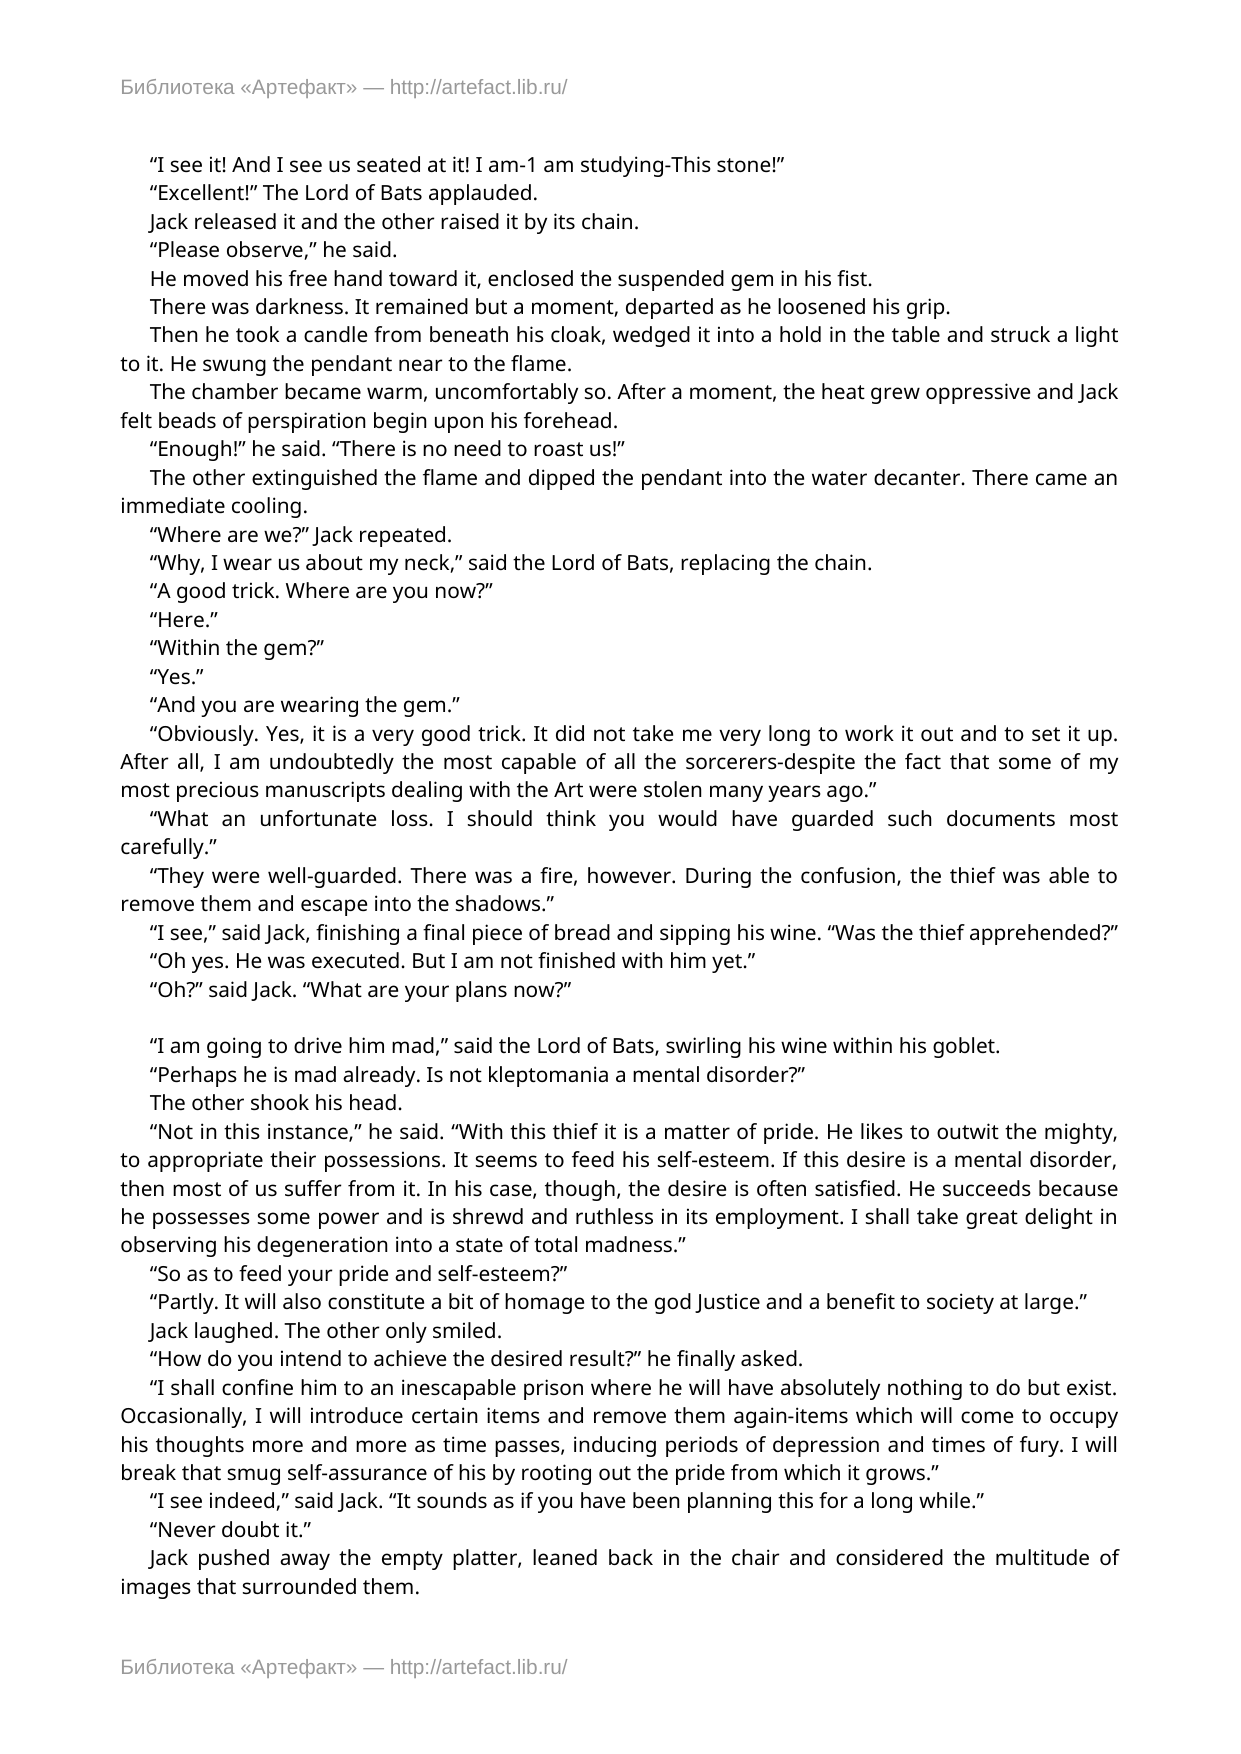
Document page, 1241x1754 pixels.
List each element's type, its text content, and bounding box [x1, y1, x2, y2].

text “And you are wearing the gem.” [120, 690, 1120, 719]
text “Why, I wear us about my neck,” said the Lord of Bats, replacing the chain. [120, 548, 1120, 577]
text He moved his free hand toward it, enclosed the suspended gem in his fist. [120, 264, 1120, 292]
text “Partly. It will also constitute a bit of homage to the god Justice and a benefit to society at large.” [120, 1287, 1120, 1316]
text “Oh?” said Jack. “What are your plans now?” [120, 975, 1120, 1003]
text Then he took a candle from beneath his cloak, wedged it into a hold in the table and struck a light to it. He swung the pendant near to the flame. [120, 321, 1120, 377]
text “So as to feed your pride and self-esteem?” [120, 1259, 1120, 1287]
text “A good trick. Where are you now?” [120, 577, 1120, 605]
text “Obviously. Yes, it is a very good trick. It did not take me very long to work it out and to set it up. After all, I am undoubtedly the most capable of all the sorcerers-despite the fact that some of my most precious manuscripts dealing with the Art were stolen many years ago.” [120, 719, 1120, 804]
text “Yes.” [120, 662, 1120, 690]
text Jack released it and the other raised it by its chain. [120, 207, 1120, 235]
text “Please observe,” he said. [120, 235, 1120, 264]
text “Within the gem?” [120, 633, 1120, 662]
text “I am going to drive him mad,” said the Lord of Bats, swirling his wine within his goblet. [120, 1032, 1120, 1060]
text “Perhaps he is mad already. Is not kleptomania a mental disorder?” [120, 1060, 1120, 1088]
text Jack pushed away the empty platter, leaned back in the chair and considered the multitude of images that surrounded them. [120, 1543, 1120, 1600]
text There was darkness. It remained but a moment, departed as he loosened his grip. [120, 292, 1120, 321]
text “Not in this instance,” he said. “With this thief it is a matter of pride. He likes to outwit the mighty, to appropriate their possessions. It seems to feed his self-esteem. If this desire is a mental disorder, then most of us suffer from it. In his case, though, the desire is often satisfied. He succeeds because he possesses some power and is shrewd and ruthless in its employment. I shall take great delight in observing his degeneration into a state of total madness.” [120, 1117, 1120, 1259]
text “What an unfortunate loss. I should think you would have guarded such documents most carefully.” [120, 804, 1120, 861]
text “Here.” [120, 605, 1120, 633]
text Jack laughed. The other only smiled. [120, 1316, 1120, 1344]
text “I see,” said Jack, finishing a final piece of bread and sipping his wine. “Was the thief apprehended?” [120, 918, 1120, 946]
text “They were well-guarded. There was a fire, however. During the confusion, the thief was able to remove them and escape into the shadows.” [120, 861, 1120, 918]
text “Enough!” he said. “There is no need to roast us!” [120, 434, 1120, 463]
text “Never doubt it.” [120, 1515, 1120, 1543]
text “Where are we?” Jack repeated. [120, 520, 1120, 548]
text “I see it! And I see us seated at it! I am-1 am studying-This stone!” [120, 150, 1120, 178]
text “How do you intend to achieve the desired result?” he finally asked. [120, 1344, 1120, 1373]
text The chamber became warm, uncomfortably so. After a moment, the heat grew oppressive and Jack felt beads of perspiration begin upon his forehead. [120, 377, 1120, 434]
text “Excellent!” The Lord of Bats applauded. [120, 178, 1120, 207]
text “I shall confine him to an inescapable prison where he will have absolutely nothing to do but exist. Occasionally, I will introduce certain items and remove them again-items which will come to occupy his thoughts more and more as time passes, inducing periods of depression and times of fury. I will break that smug self-assurance of his by rooting out the pride from which it grows.” [120, 1373, 1120, 1487]
text “Oh yes. He was executed. But I am not finished with him yet.” [120, 946, 1120, 975]
text The other extinguished the flame and dipped the pendant into the water decanter. There came an immediate cooling. [120, 463, 1120, 520]
text The other shook his head. [120, 1088, 1120, 1117]
text “I see indeed,” said Jack. “It sounds as if you have been planning this for a long while.” [120, 1487, 1120, 1515]
